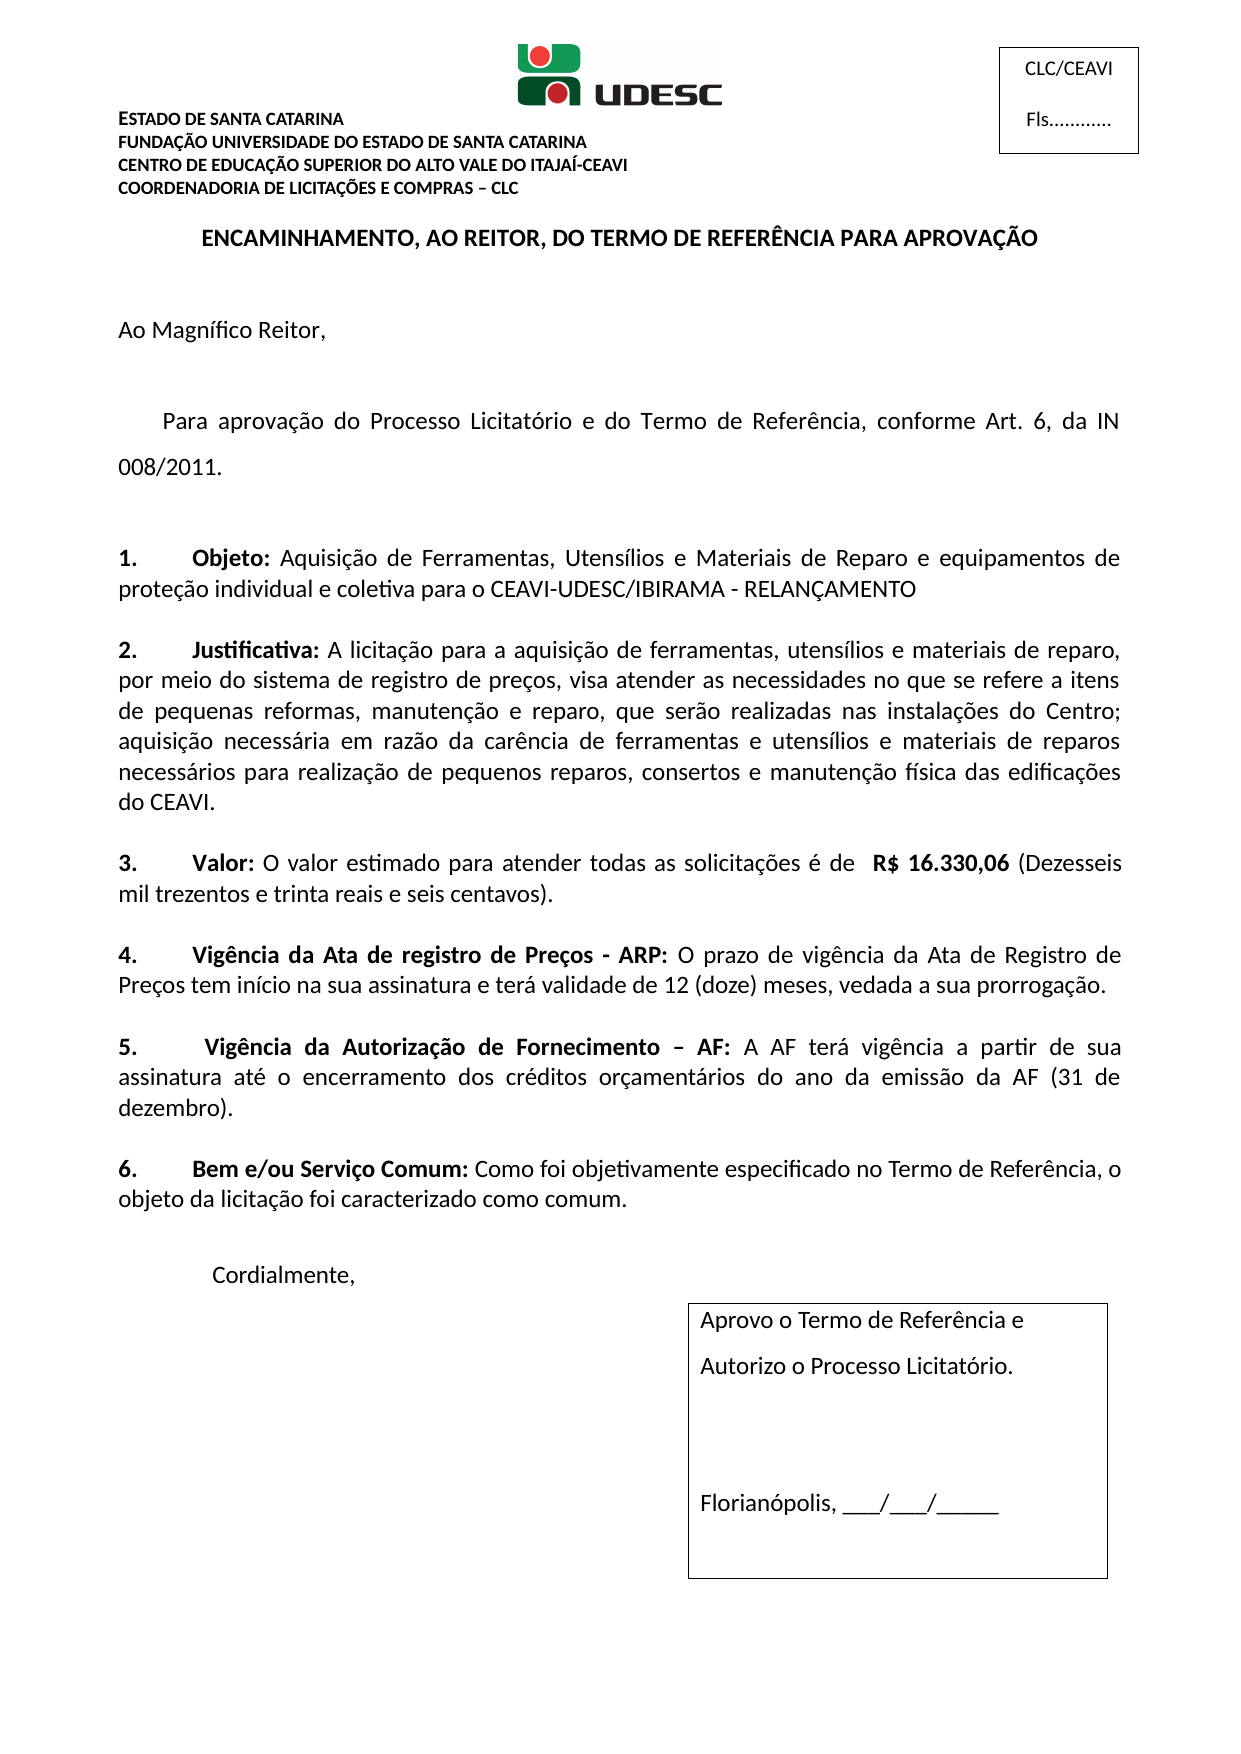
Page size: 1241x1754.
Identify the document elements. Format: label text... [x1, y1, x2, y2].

picture [517, 44, 723, 106]
table_header Aprovo o Termo de Referência e Autorizo o Processo Licitatório. Florianópolis, ___/___/_____ [689, 1304, 1107, 1578]
text Ao Magnífico Reitor, [118, 314, 1122, 344]
list Vigência da Autorização de Fornecimento – AF: A AF terá vigência a partir de sua assinatura até o encerramento dos créditos orçamentários do ano da emissão da AF (31 de dezembro). [118, 1031, 1122, 1122]
list Justificativa: A licitação para a aquisição de ferramentas, utensílios e materiais de reparo, por meio do sistema de registro de preços, visa atender as necessidades no que se refere a itens de pequenas reformas, manutenção e reparo, que serão realizadas nas instalações do Centro; aquisição necessária em razão da carência de ferramentas e utensílios e materiais de reparos necessários para realização de pequenos reparos, consertos e manutenção física das edificações do CEAVI. [118, 634, 1122, 817]
text Para aprovação do Processo Licitatório e do Termo de Referência, conforme Art. 6, da IN 008/2011. [118, 405, 1122, 481]
list Objeto: Aquisição de Ferramentas, Utensílios e Materiais de Reparo e equipamentos de proteção individual e coletiva para o CEAVI-UDESC/IBIRAMA - RELANÇAMENTO [118, 542, 1122, 603]
text ENCAMINHAMENTO, AO REITOR, DO TERMO DE REFERÊNCIA PARA APROVAÇÃO [118, 222, 1122, 253]
list Bem e/ou Serviço Comum: Como foi objetivamente especificado no Termo de Referência, o objeto da licitação foi caracterizado como comum. [118, 1153, 1122, 1214]
list Valor: O valor estimado para atender todas as solicitações é de R$ 16.330,06 (Dezesseis mil trezentos e trinta reais e seis centavos). [118, 848, 1122, 909]
list Vigência da Ata de registro de Preços - ARP: O prazo de vigência da Ata de Registro de Preços tem início na sua assinatura e terá validade de 12 (doze) meses, vedada a sua prorrogação. [118, 939, 1122, 1000]
text Cordialmente, [118, 1259, 1122, 1290]
